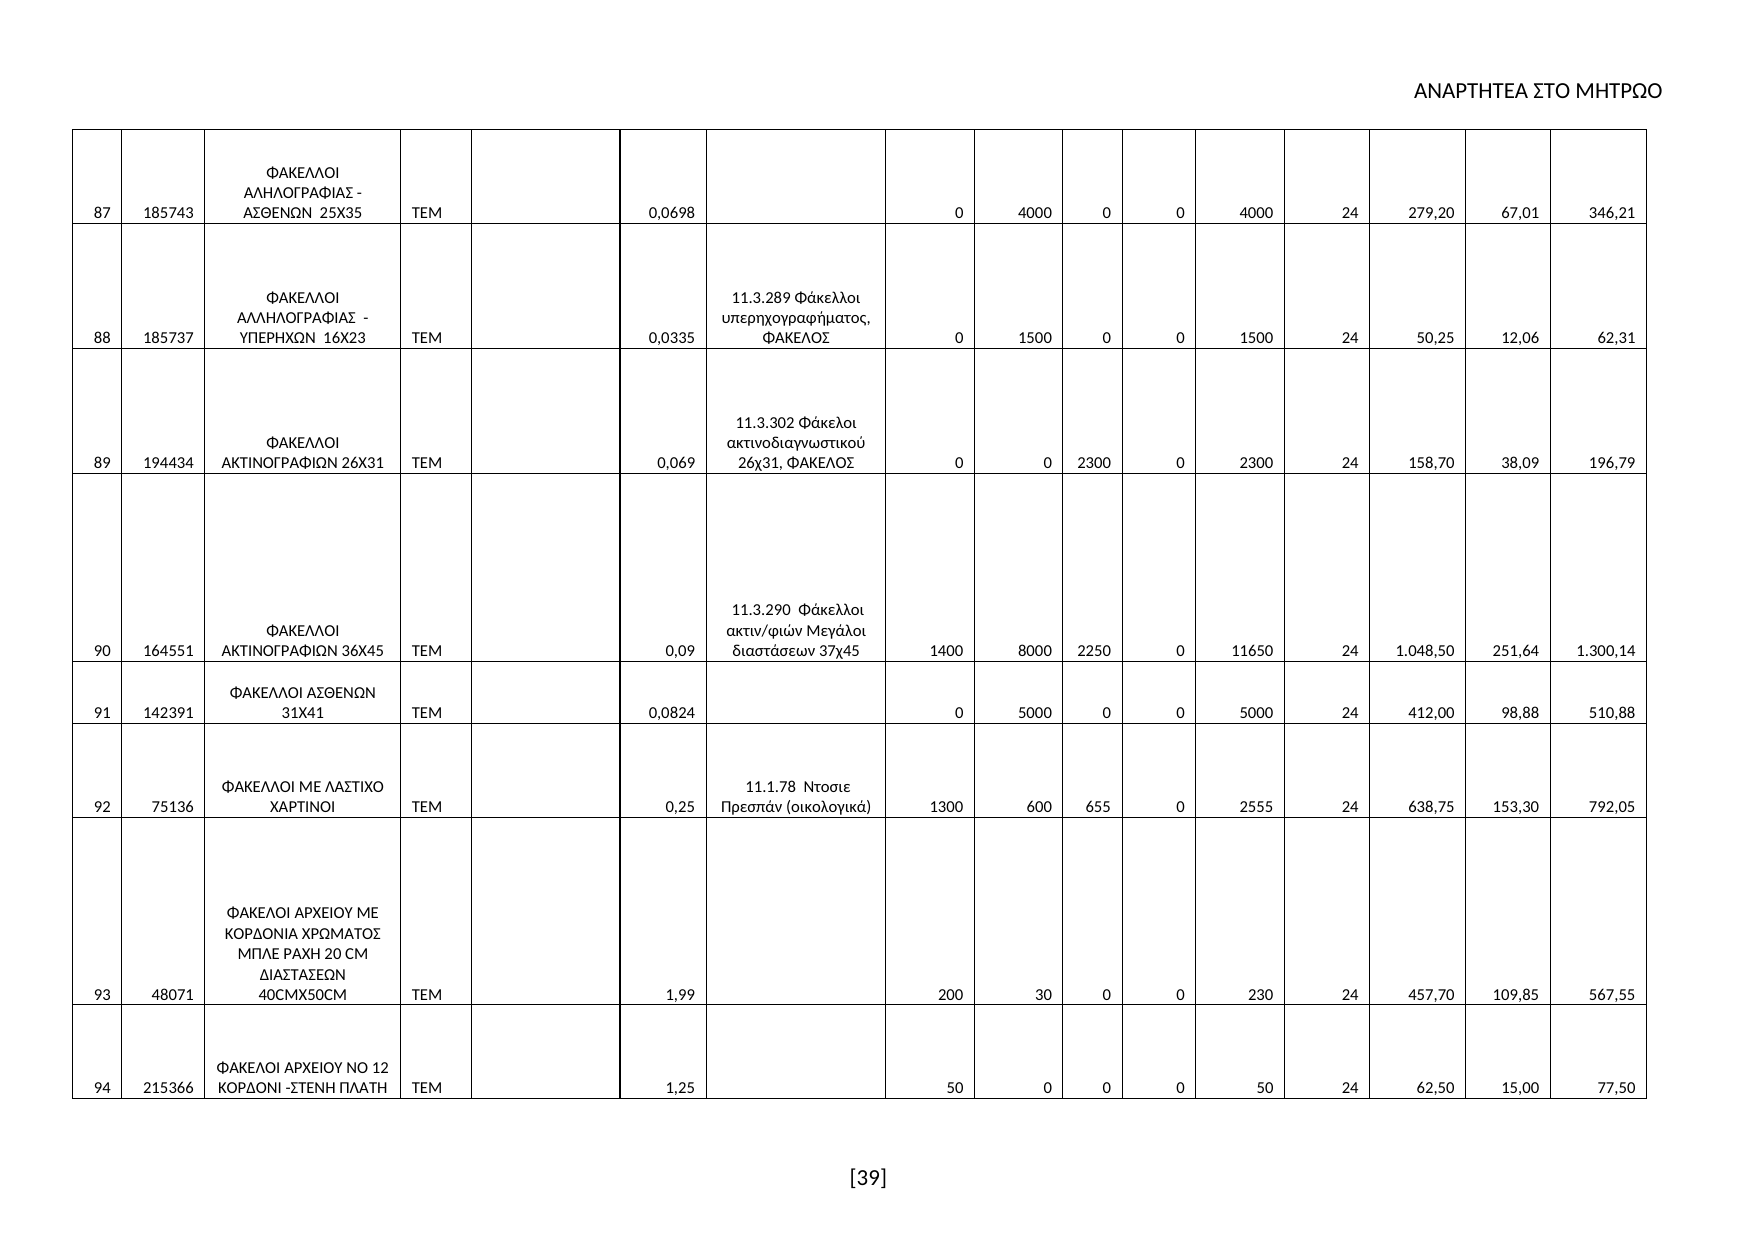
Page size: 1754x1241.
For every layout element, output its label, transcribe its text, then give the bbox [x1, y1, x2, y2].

table_cell 75136 [122, 724, 204, 817]
table_cell 0 [1123, 818, 1195, 1004]
table_cell 0,0698 [621, 130, 706, 223]
table_cell 4000 [975, 130, 1062, 223]
table_cell 185737 [122, 224, 204, 348]
table_cell ΦΑΚΕΛΟΙ ΑΡΧΕΙΟΥ ΜΕ ΚΟΡΔΟΝΙΑ ΧΡΩΜΑΤΟΣ ΜΠΛΕ ΡΑΧΗ 20 CM ΔΙΑΣΤΑΣΕΩΝ 40CMX50CM [205, 818, 400, 1004]
table_cell 5000 [975, 662, 1062, 723]
table_cell 194434 [122, 349, 204, 473]
table_cell 62,31 [1551, 224, 1646, 348]
table_cell 0 [1063, 662, 1122, 723]
table_cell 77,50 [1551, 1005, 1646, 1098]
table_cell 50 [886, 1005, 974, 1098]
table_cell 92 [73, 724, 121, 817]
table_cell 0 [886, 130, 974, 223]
table_cell 11.3.302 Φάκελοι ακτινοδιαγνωστικού 26χ31, ΦΑΚΕΛΟΣ [707, 349, 885, 473]
table_cell 412,00 [1370, 662, 1465, 723]
table_cell 88 [73, 224, 121, 348]
table_cell 279,20 [1370, 130, 1465, 223]
table_cell [472, 1005, 619, 1098]
table_cell 0 [1063, 130, 1122, 223]
table_cell 1.300,14 [1551, 474, 1646, 661]
table_cell ΦΑΚΕΛΛΟΙ ΑΣΘΕΝΩΝ 31Χ41 [205, 662, 400, 723]
table_cell 0 [886, 662, 974, 723]
table_cell 0 [1123, 662, 1195, 723]
table_cell 196,79 [1551, 349, 1646, 473]
table_cell 0,25 [621, 724, 706, 817]
table_cell 24 [1285, 130, 1369, 223]
table_cell 24 [1285, 1005, 1369, 1098]
table_cell TEM [401, 1005, 471, 1098]
table_cell 91 [73, 662, 121, 723]
table_cell 24 [1285, 818, 1369, 1004]
table_cell 2250 [1063, 474, 1122, 661]
table_cell ΤΕΜ [401, 662, 471, 723]
table_cell 164551 [122, 474, 204, 661]
table_cell 215366 [122, 1005, 204, 1098]
table_cell 510,88 [1551, 662, 1646, 723]
table_cell [472, 349, 619, 473]
table_cell 655 [1063, 724, 1122, 817]
table_cell 24 [1285, 474, 1369, 661]
table_cell 0 [1123, 724, 1195, 817]
table_cell 24 [1285, 224, 1369, 348]
table_cell 0 [1063, 224, 1122, 348]
table_cell 5000 [1196, 662, 1284, 723]
table_cell 1300 [886, 724, 974, 817]
table_cell 230 [1196, 818, 1284, 1004]
table_cell 1,25 [621, 1005, 706, 1098]
table_cell TEM [401, 724, 471, 817]
table_cell 24 [1285, 349, 1369, 473]
table_cell 109,85 [1466, 818, 1550, 1004]
table_cell 50,25 [1370, 224, 1465, 348]
table_cell 11.3.290 Φάκελλοι ακτιν/φιών Μεγάλοι διαστάσεων 37χ45 [707, 474, 885, 661]
table_cell 567,55 [1551, 818, 1646, 1004]
table_cell 0 [1123, 130, 1195, 223]
table_cell 89 [73, 349, 121, 473]
table_cell 142391 [122, 662, 204, 723]
table_cell 1500 [975, 224, 1062, 348]
table_cell 792,05 [1551, 724, 1646, 817]
table_cell 87 [73, 130, 121, 223]
table_cell [707, 818, 885, 1004]
table_cell 457,70 [1370, 818, 1465, 1004]
table_cell [707, 662, 885, 723]
table_cell [472, 224, 619, 348]
table_cell [472, 662, 619, 723]
table_cell 0 [886, 224, 974, 348]
table_cell [472, 474, 619, 661]
table_cell 158,70 [1370, 349, 1465, 473]
table_cell 24 [1285, 662, 1369, 723]
table_cell 98,88 [1466, 662, 1550, 723]
table_cell [472, 130, 619, 223]
table_cell 251,64 [1466, 474, 1550, 661]
table_cell 1,99 [621, 818, 706, 1004]
table_cell 15,00 [1466, 1005, 1550, 1098]
table_cell 2300 [1196, 349, 1284, 473]
table_cell 1.048,50 [1370, 474, 1465, 661]
table_cell 93 [73, 818, 121, 1004]
table_cell 0 [1063, 1005, 1122, 1098]
table_cell 0 [975, 1005, 1062, 1098]
table_cell 153,30 [1466, 724, 1550, 817]
table_cell 24 [1285, 724, 1369, 817]
table_cell 1500 [1196, 224, 1284, 348]
table_cell 0 [1123, 224, 1195, 348]
table_cell 11.1.78 Ντοσιε Πρεσπάν (οικολογικά) [707, 724, 885, 817]
table_cell 1400 [886, 474, 974, 661]
table_cell [472, 724, 619, 817]
table_cell 38,09 [1466, 349, 1550, 473]
table_cell ΦΑΚΕΛΛΟΙ ΜΕ ΛΑΣΤΙΧΟ ΧΑΡΤΙΝΟΙ [205, 724, 400, 817]
table_cell TEM [401, 818, 471, 1004]
table_cell 0 [975, 349, 1062, 473]
table_cell ΦΑΚΕΛΛΟΙ ΑΛΛΗΛΟΓΡΑΦΙΑΣ - ΥΠΕΡΗΧΩΝ 16Χ23 [205, 224, 400, 348]
table_cell 2555 [1196, 724, 1284, 817]
table_cell 2300 [1063, 349, 1122, 473]
table_cell 8000 [975, 474, 1062, 661]
table_cell 67,01 [1466, 130, 1550, 223]
table_cell 0,0824 [621, 662, 706, 723]
table_cell ΦΑΚΕΛΛΟΙ ΑΚΤΙΝΟΓΡΑΦΙΩΝ 36Χ45 [205, 474, 400, 661]
table_cell TEM [401, 474, 471, 661]
table_cell [707, 130, 885, 223]
table_cell 638,75 [1370, 724, 1465, 817]
table_cell 0,0335 [621, 224, 706, 348]
table_cell 30 [975, 818, 1062, 1004]
table_cell ΦΑΚΕΛΟΙ ΑΡΧΕΙΟΥ ΝΟ 12 ΚΟΡΔΟΝΙ -ΣΤΕΝΗ ΠΛΑΤΗ [205, 1005, 400, 1098]
table_cell 0,069 [621, 349, 706, 473]
table_cell 94 [73, 1005, 121, 1098]
table_cell 0 [1123, 349, 1195, 473]
table_cell 346,21 [1551, 130, 1646, 223]
table_cell ΤΕΜ [401, 349, 471, 473]
table_cell 4000 [1196, 130, 1284, 223]
table_cell ΤΕΜ [401, 224, 471, 348]
table_cell 12,06 [1466, 224, 1550, 348]
table_cell 0 [1063, 818, 1122, 1004]
table_cell 0 [886, 349, 974, 473]
table_cell 600 [975, 724, 1062, 817]
table_cell ΦΑΚΕΛΛΟΙ ΑΛΗΛΟΓΡΑΦΙΑΣ - ΑΣΘΕΝΩΝ 25Χ35 [205, 130, 400, 223]
table_cell [472, 818, 619, 1004]
table_cell 185743 [122, 130, 204, 223]
table_cell 11.3.289 Φάκελλοι υπερηχογραφήματος,ΦΑΚΕΛΟΣ [707, 224, 885, 348]
table_cell 0 [1123, 1005, 1195, 1098]
table_cell 90 [73, 474, 121, 661]
table_cell ΤΕΜ [401, 130, 471, 223]
table_cell 50 [1196, 1005, 1284, 1098]
table_cell 200 [886, 818, 974, 1004]
table_cell 48071 [122, 818, 204, 1004]
table_cell [707, 1005, 885, 1098]
table_cell 0,09 [621, 474, 706, 661]
table_cell 62,50 [1370, 1005, 1465, 1098]
table_cell 11650 [1196, 474, 1284, 661]
table_cell 0 [1123, 474, 1195, 661]
table_cell ΦΑΚΕΛΛΟΙ ΑΚΤΙΝΟΓΡΑΦΙΩΝ 26Χ31 [205, 349, 400, 473]
